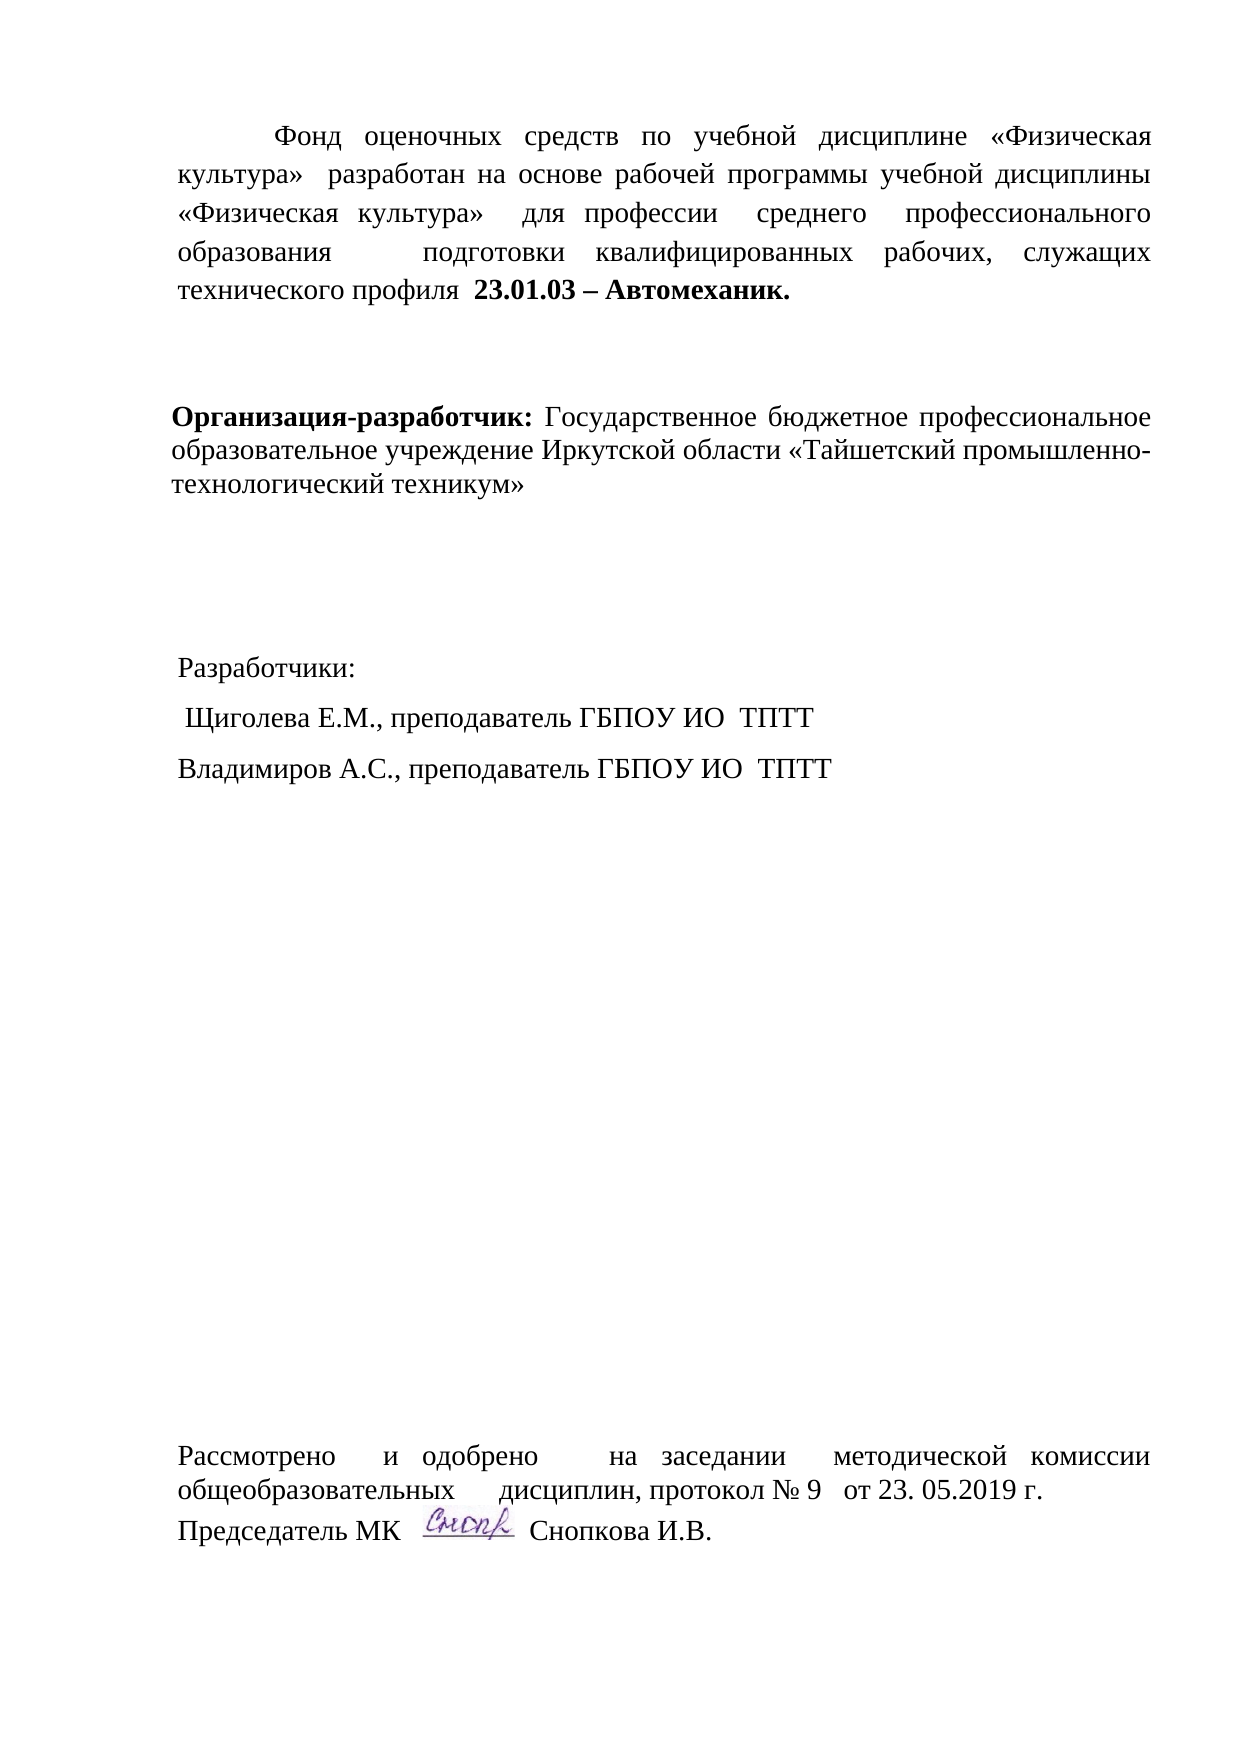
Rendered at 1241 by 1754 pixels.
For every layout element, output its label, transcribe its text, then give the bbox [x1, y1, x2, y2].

text Владимиров А.С., преподаватель ГБПОУ ИО ТПТТ [177, 751, 1152, 784]
text Щиголева Е.М., преподаватель ГБПОУ ИО ТПТТ [177, 701, 1152, 734]
text Рассмотрено и одобрено на заседании методической комиссии общеобразовательных дисциплин, протокол № 9 от 23. 05.2019 г. [177, 1438, 1152, 1506]
text Разработчики: [177, 650, 1152, 684]
text Фонд оценочных средств по учебной дисциплине «Физическая культура» разработан на основе рабочей программы учебной дисциплины «Физическая культура» для профессии среднего профессионального образования подготовки квалифицированных рабочих, служащих технического профиля 23.01.03 – Автомеханик. [177, 118, 1152, 306]
text Председатель МК Снопкова И.В. [177, 1506, 1152, 1546]
picture [422, 1505, 515, 1540]
text Организация-разработчик: Государственное бюджетное профессиональное образовательное учреждение Иркутской области «Тайшетский промышленно-технологический техникум» [171, 399, 1152, 499]
